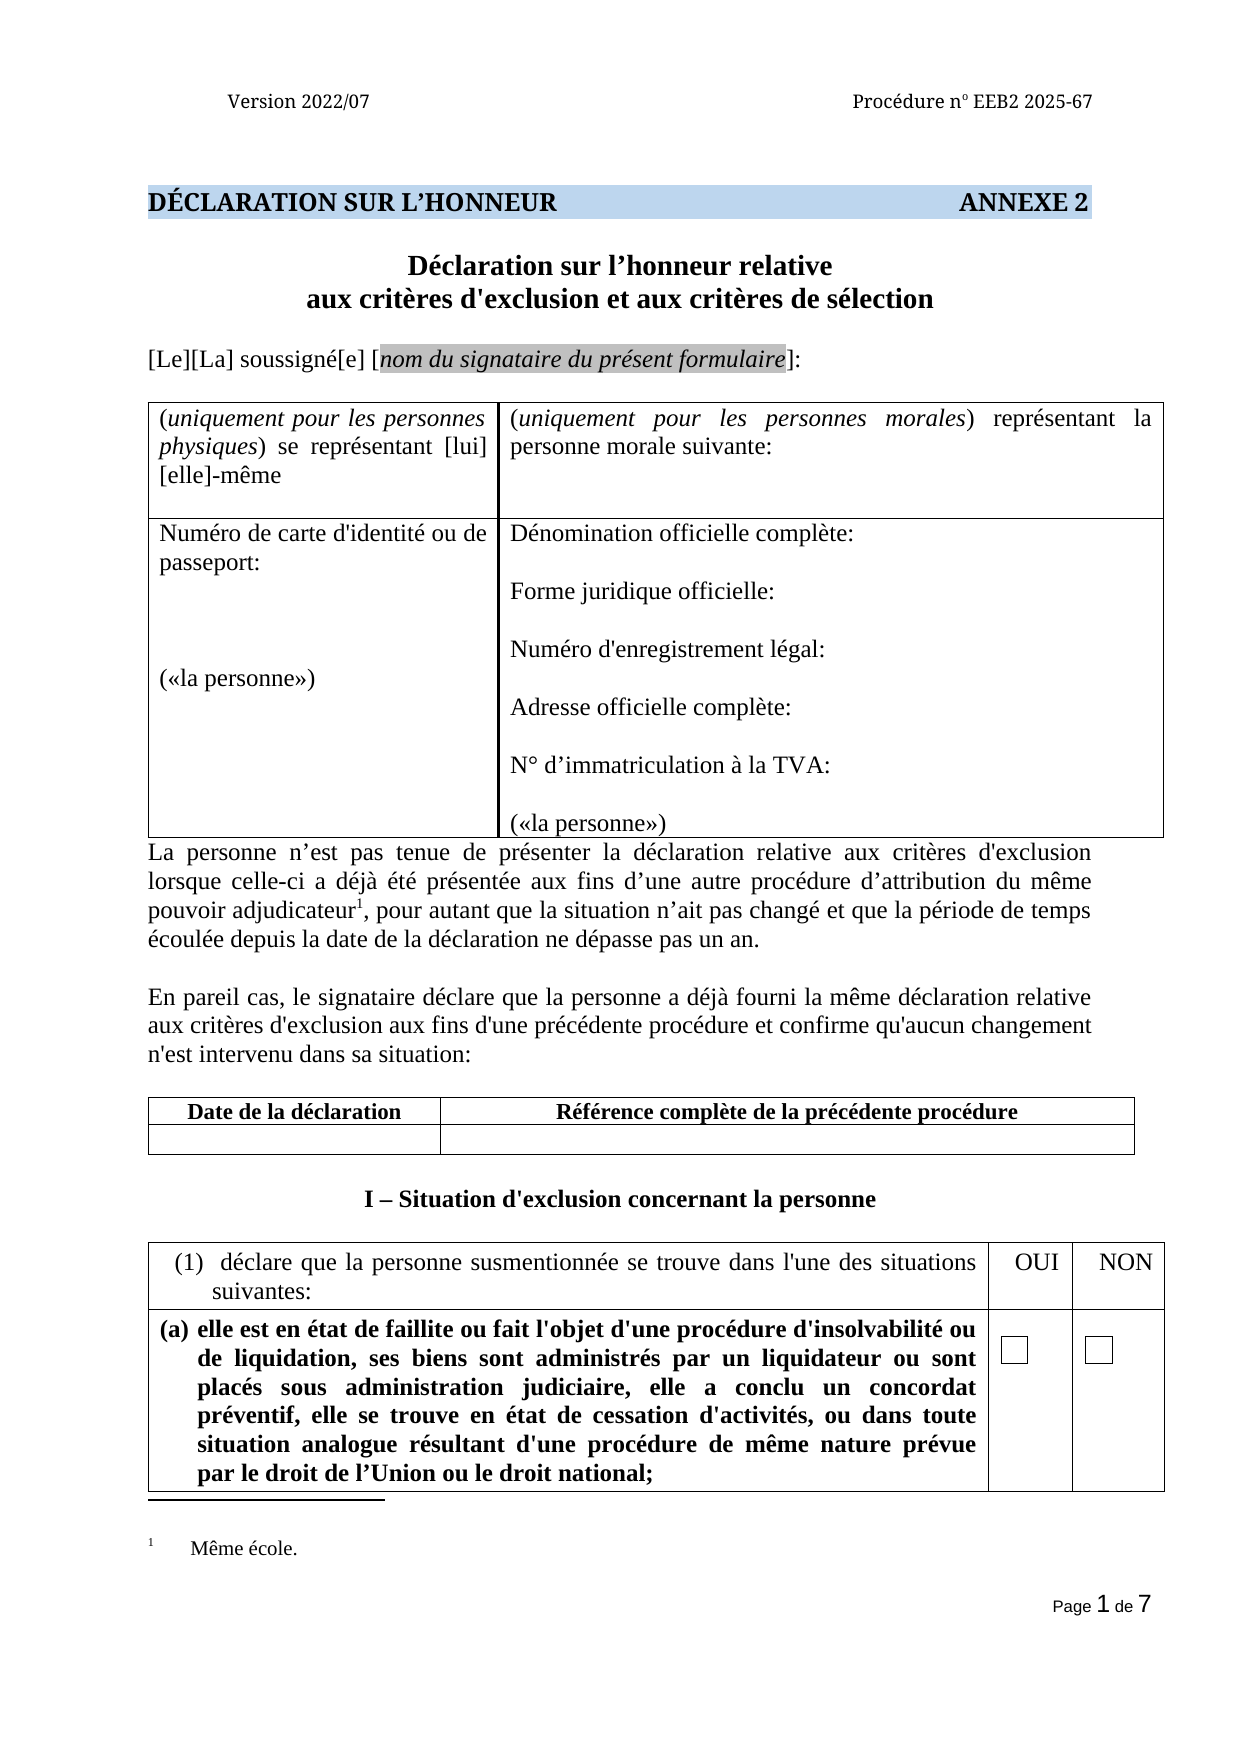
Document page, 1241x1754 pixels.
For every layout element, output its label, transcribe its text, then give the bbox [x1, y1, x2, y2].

table_cell [989, 1310, 1072, 1491]
text Déclaration sur l’honneur relative aux critères d'exclusion et aux critères de sélection [148, 248, 1092, 315]
table_cell Numéro de carte d'identité ou de passeport: («la personne») [149, 519, 497, 837]
text [Le][La] soussigné[e] [nom du signataire du présent formulaire]: [786, 344, 1092, 373]
table_header NON [1073, 1243, 1164, 1309]
text En pareil cas, le signataire déclare que la personne a déjà fourni la même déclaration relative aux critères d'exclusion aux fins d'une précédente procédure et confirme qu'aucun changement n'est intervenu dans sa situation: [148, 982, 1092, 1068]
table_cell [149, 1125, 440, 1154]
table_header (uniquement pour les personnes morales) représentant la personne morale suivante: [500, 403, 1163, 518]
table_header déclare que la personne susmentionnée se trouve dans l'une des situations suivantes: [149, 1243, 988, 1309]
table_cell [1073, 1310, 1164, 1491]
table_header Date de la déclaration [149, 1098, 440, 1124]
text I – Situation d'exclusion concernant la personne [148, 1184, 1092, 1213]
subtitle DÉCLARATION SUR L’HONNEUR ANNEXE 2 [148, 185, 1092, 219]
text La personne n’est pas tenue de présenter la déclaration relative aux critères d'exclusion lorsque celle-ci a déjà été présentée aux fins d’une autre procédure d’attribution du même pouvoir adjudicateur, pour autant que la situation n’ait pas changé et que la période de temps écoulée depuis la date de la déclaration ne dépasse pas un an. [148, 838, 1092, 952]
table_header Référence complète de la précédente procédure [441, 1098, 1134, 1124]
text [Le][La] soussigné[e] [nom du signataire du présent formulaire]: [148, 344, 380, 373]
table_header OUI [989, 1243, 1072, 1309]
table_cell elle est en état de faillite ou fait l'objet d'une procédure d'insolvabilité ou de liquidation, ses biens sont administrés par un liquidateur ou sont placés sous administration judiciaire, elle a conclu un concordat préventif, elle se trouve en état de cessation d'activités, ou dans toute situation analogue résultant d'une procédure de même nature prévue par le droit de l’Union ou le droit national; [149, 1310, 988, 1491]
table_cell Dénomination officielle complète: Forme juridique officielle: Numéro d'enregistrement légal: Adresse officielle complète: N° d’immatriculation à la TVA: («la personne») [500, 519, 1163, 837]
table_header (uniquement pour les personnes physiques) se représentant [lui][elle]-même [149, 403, 497, 518]
table_cell [441, 1125, 1134, 1154]
